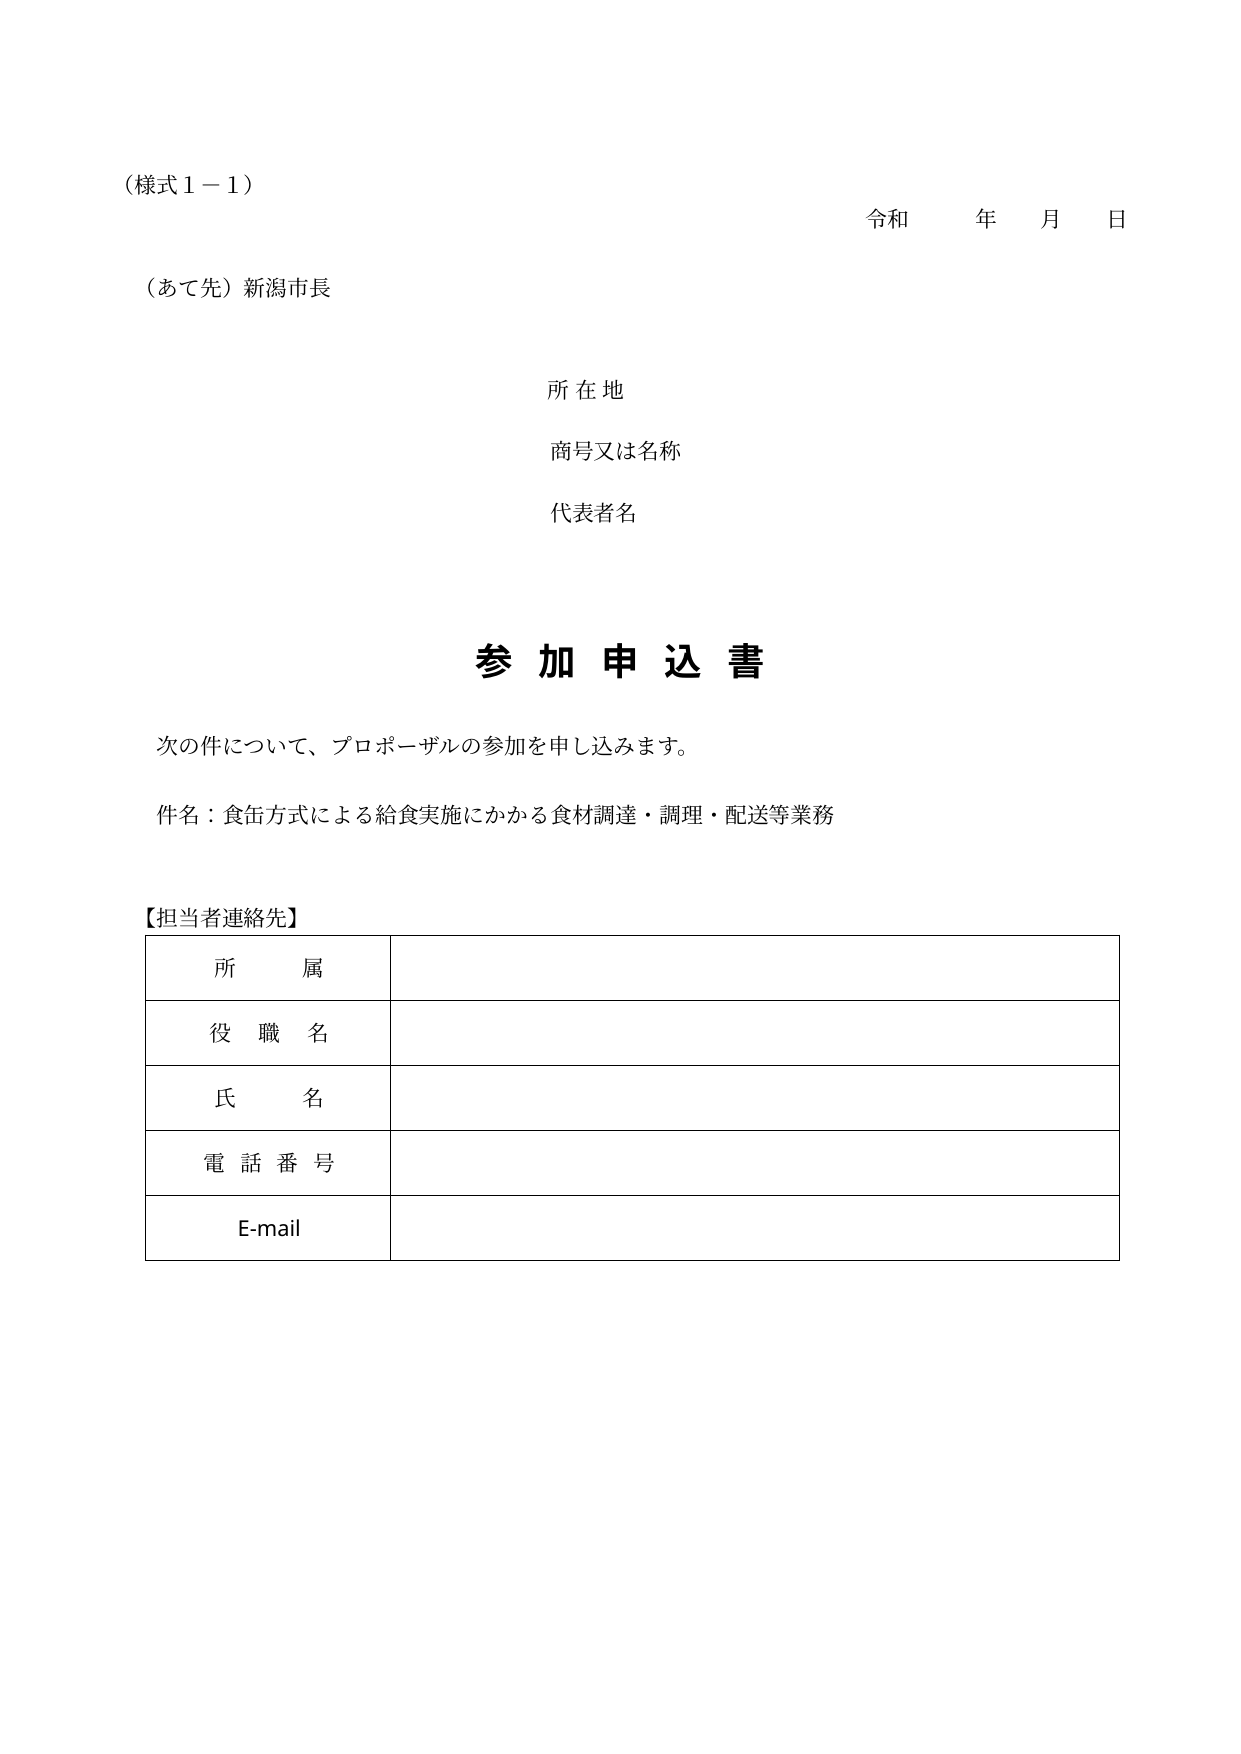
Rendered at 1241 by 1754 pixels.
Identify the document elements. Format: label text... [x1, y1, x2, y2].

text 【担当者連絡先】 [112, 900, 1130, 934]
table_cell E-mail [146, 1196, 390, 1259]
table_cell 氏名 [146, 1066, 390, 1129]
text 参 加 申 込 書 [112, 624, 1128, 693]
table_cell 役職名 [146, 1001, 390, 1064]
table_cell [391, 1196, 1119, 1259]
text （あて先）新潟市長 [112, 270, 1128, 304]
text 令和 年 月 日 [112, 201, 1128, 235]
table_cell [391, 1066, 1119, 1129]
text （様式１－１） [112, 166, 1128, 201]
text 次の件について、プロポーザルの参加を申し込みます。 [112, 728, 1130, 762]
table_cell [391, 1131, 1119, 1194]
table_cell [391, 1001, 1119, 1064]
text 商号又は名称 [112, 434, 1128, 466]
text 所 在 地 [112, 373, 1128, 405]
table_header 所属 [146, 936, 390, 999]
table_cell 電話番号 [146, 1131, 390, 1194]
text 件名：食缶方式による給食実施にかかる食材調達・調理・配送等業務 [112, 797, 1130, 831]
table_header [391, 936, 1119, 999]
text 代表者名 [112, 496, 1128, 527]
